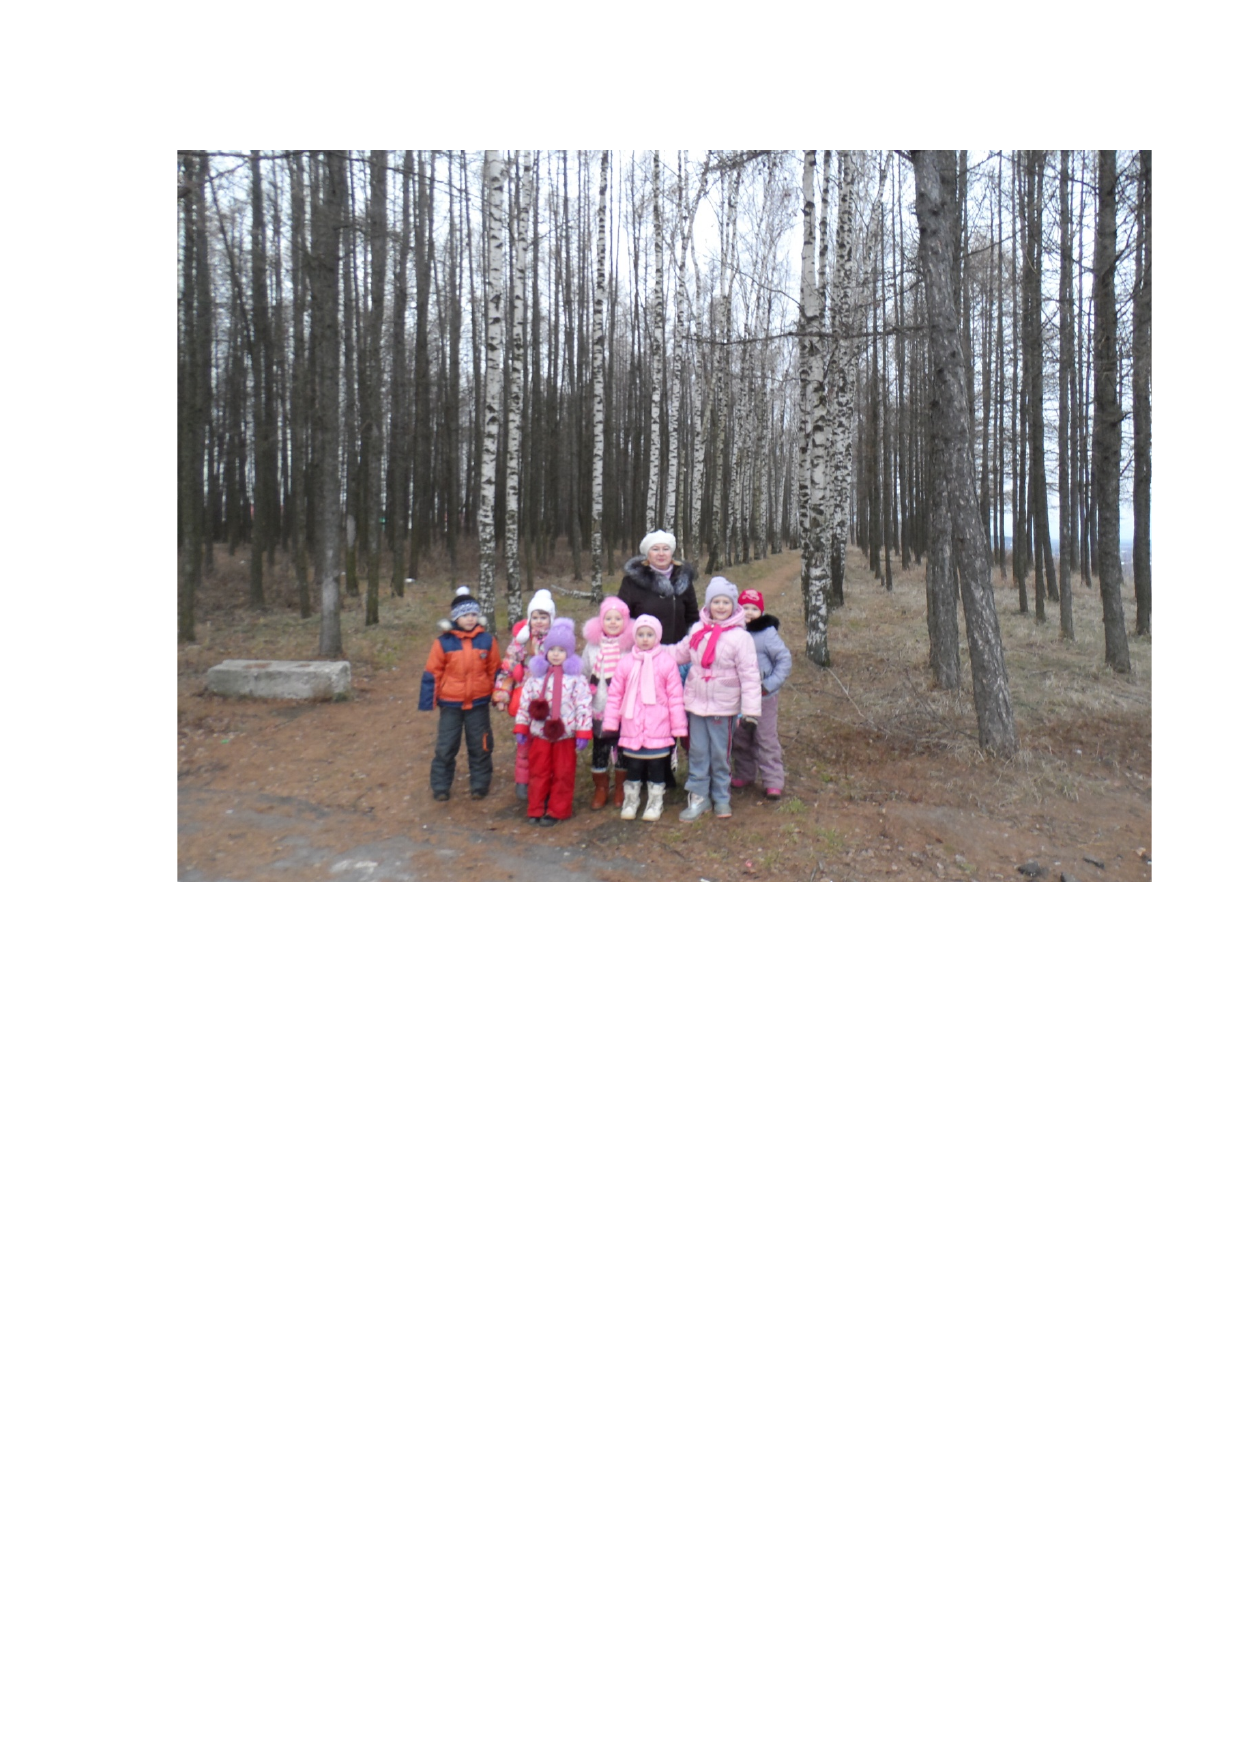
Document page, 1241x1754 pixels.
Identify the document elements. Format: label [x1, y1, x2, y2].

picture [177, 150, 1152, 882]
